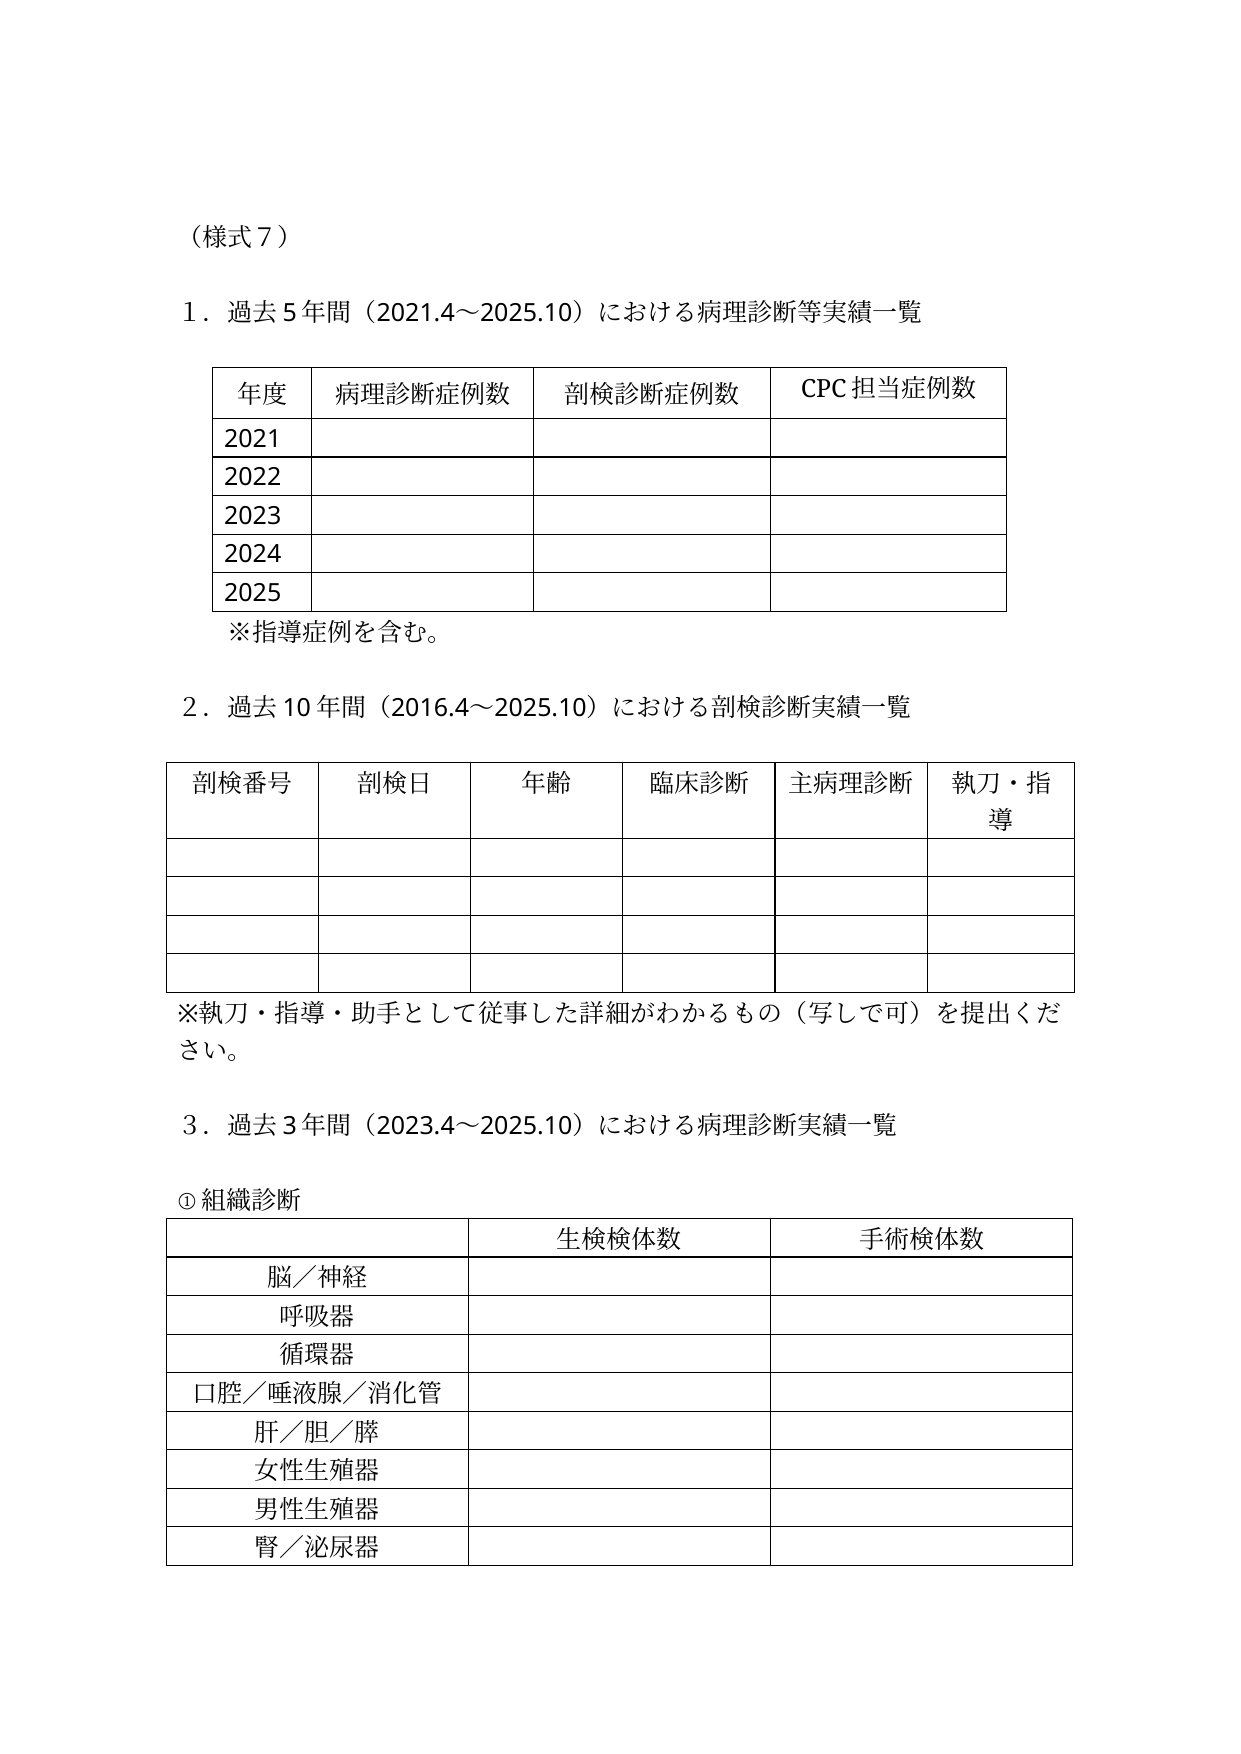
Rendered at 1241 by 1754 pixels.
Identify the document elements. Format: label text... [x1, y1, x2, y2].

table_cell [469, 1412, 770, 1449]
table_cell [469, 1373, 770, 1411]
table_header 病理診断症例数 [312, 368, 533, 418]
table_header 年度 [213, 368, 311, 418]
table_header 剖検番号 [167, 763, 318, 838]
table_cell [623, 839, 774, 876]
table_cell 腎／泌尿器 [167, 1527, 468, 1565]
table_cell [771, 496, 1006, 533]
table_header 生検検体数 [469, 1219, 770, 1256]
text １．過去5年間（2021.4～2025.10）における病理診断等実績一覧 [177, 292, 1063, 329]
table_cell [771, 458, 1006, 495]
table_cell [928, 877, 1074, 915]
table_cell [312, 496, 533, 533]
table_cell [776, 839, 927, 876]
table_cell [771, 1412, 1072, 1449]
table_header 執刀・指導 [928, 763, 1074, 838]
text ※執刀・指導・助手として従事した詳細がわかるもの（写しで可）を提出ください。 [177, 993, 1063, 1068]
table_cell [469, 1450, 770, 1488]
table_cell 男性生殖器 [167, 1489, 468, 1526]
table_cell 口腔／唾液腺／消化管 [167, 1373, 468, 1411]
table_cell [469, 1527, 770, 1565]
table_header CPC担当症例数 [771, 368, 1006, 418]
table_cell [319, 839, 470, 876]
table_cell [167, 839, 318, 876]
table_cell 2022 [213, 458, 311, 495]
table_cell 循環器 [167, 1335, 468, 1372]
table_header 臨床診断 [623, 763, 774, 838]
table_cell 肝／胆／膵 [167, 1412, 468, 1449]
table_cell [771, 535, 1006, 572]
text ２．過去10年間（2016.4～2025.10）における剖検診断実績一覧 [177, 687, 1063, 724]
table_cell [534, 458, 770, 495]
table_cell [471, 954, 622, 992]
table_cell 2023 [213, 496, 311, 533]
table_cell [319, 954, 470, 992]
table_cell [928, 839, 1074, 876]
table_cell [928, 916, 1074, 953]
table_cell 2021 [213, 419, 311, 456]
table_cell 2024 [213, 535, 311, 572]
table_cell [771, 1450, 1072, 1488]
text ３．過去3年間（2023.4～2025.10）における病理診断実績一覧 [177, 1105, 1063, 1143]
table_header 剖検診断症例数 [534, 368, 770, 418]
table_cell 2025 [213, 573, 311, 611]
table_cell [771, 1489, 1072, 1526]
table_cell [319, 877, 470, 915]
table_cell [167, 877, 318, 915]
text （様式７） [177, 217, 1063, 254]
table_cell [312, 458, 533, 495]
table_cell [469, 1335, 770, 1372]
table_cell [623, 916, 774, 953]
table_cell [771, 1258, 1072, 1295]
table_cell [771, 1527, 1072, 1565]
table_cell 呼吸器 [167, 1296, 468, 1333]
table_cell [312, 419, 533, 456]
table_header 主病理診断 [776, 763, 927, 838]
table_cell [312, 573, 533, 611]
table_cell [771, 573, 1006, 611]
table_header 手術検体数 [771, 1219, 1072, 1256]
table_cell [471, 839, 622, 876]
table_cell [534, 496, 770, 533]
table_header 剖検日 [319, 763, 470, 838]
text ※指導症例を含む。 [177, 612, 1063, 649]
table_cell [928, 954, 1074, 992]
table_cell [776, 916, 927, 953]
table_cell [469, 1258, 770, 1295]
table_header 年齢 [471, 763, 622, 838]
table_cell [319, 916, 470, 953]
table_cell 脳／神経 [167, 1258, 468, 1295]
text ①組織診断 [177, 1180, 1063, 1218]
table_cell [771, 1296, 1072, 1333]
table_cell [471, 877, 622, 915]
table_cell [771, 1373, 1072, 1411]
table_cell [469, 1296, 770, 1333]
table_cell [776, 954, 927, 992]
table_cell [771, 1335, 1072, 1372]
table_cell [312, 535, 533, 572]
table_cell [623, 877, 774, 915]
table_cell [534, 535, 770, 572]
table_cell [534, 419, 770, 456]
table_cell [771, 419, 1006, 456]
table_cell 女性生殖器 [167, 1450, 468, 1488]
table_cell [469, 1489, 770, 1526]
table_cell [167, 916, 318, 953]
table_cell [534, 573, 770, 611]
table_cell [623, 954, 774, 992]
table_cell [167, 954, 318, 992]
table_cell [471, 916, 622, 953]
table_header [167, 1219, 468, 1256]
table_cell [776, 877, 927, 915]
